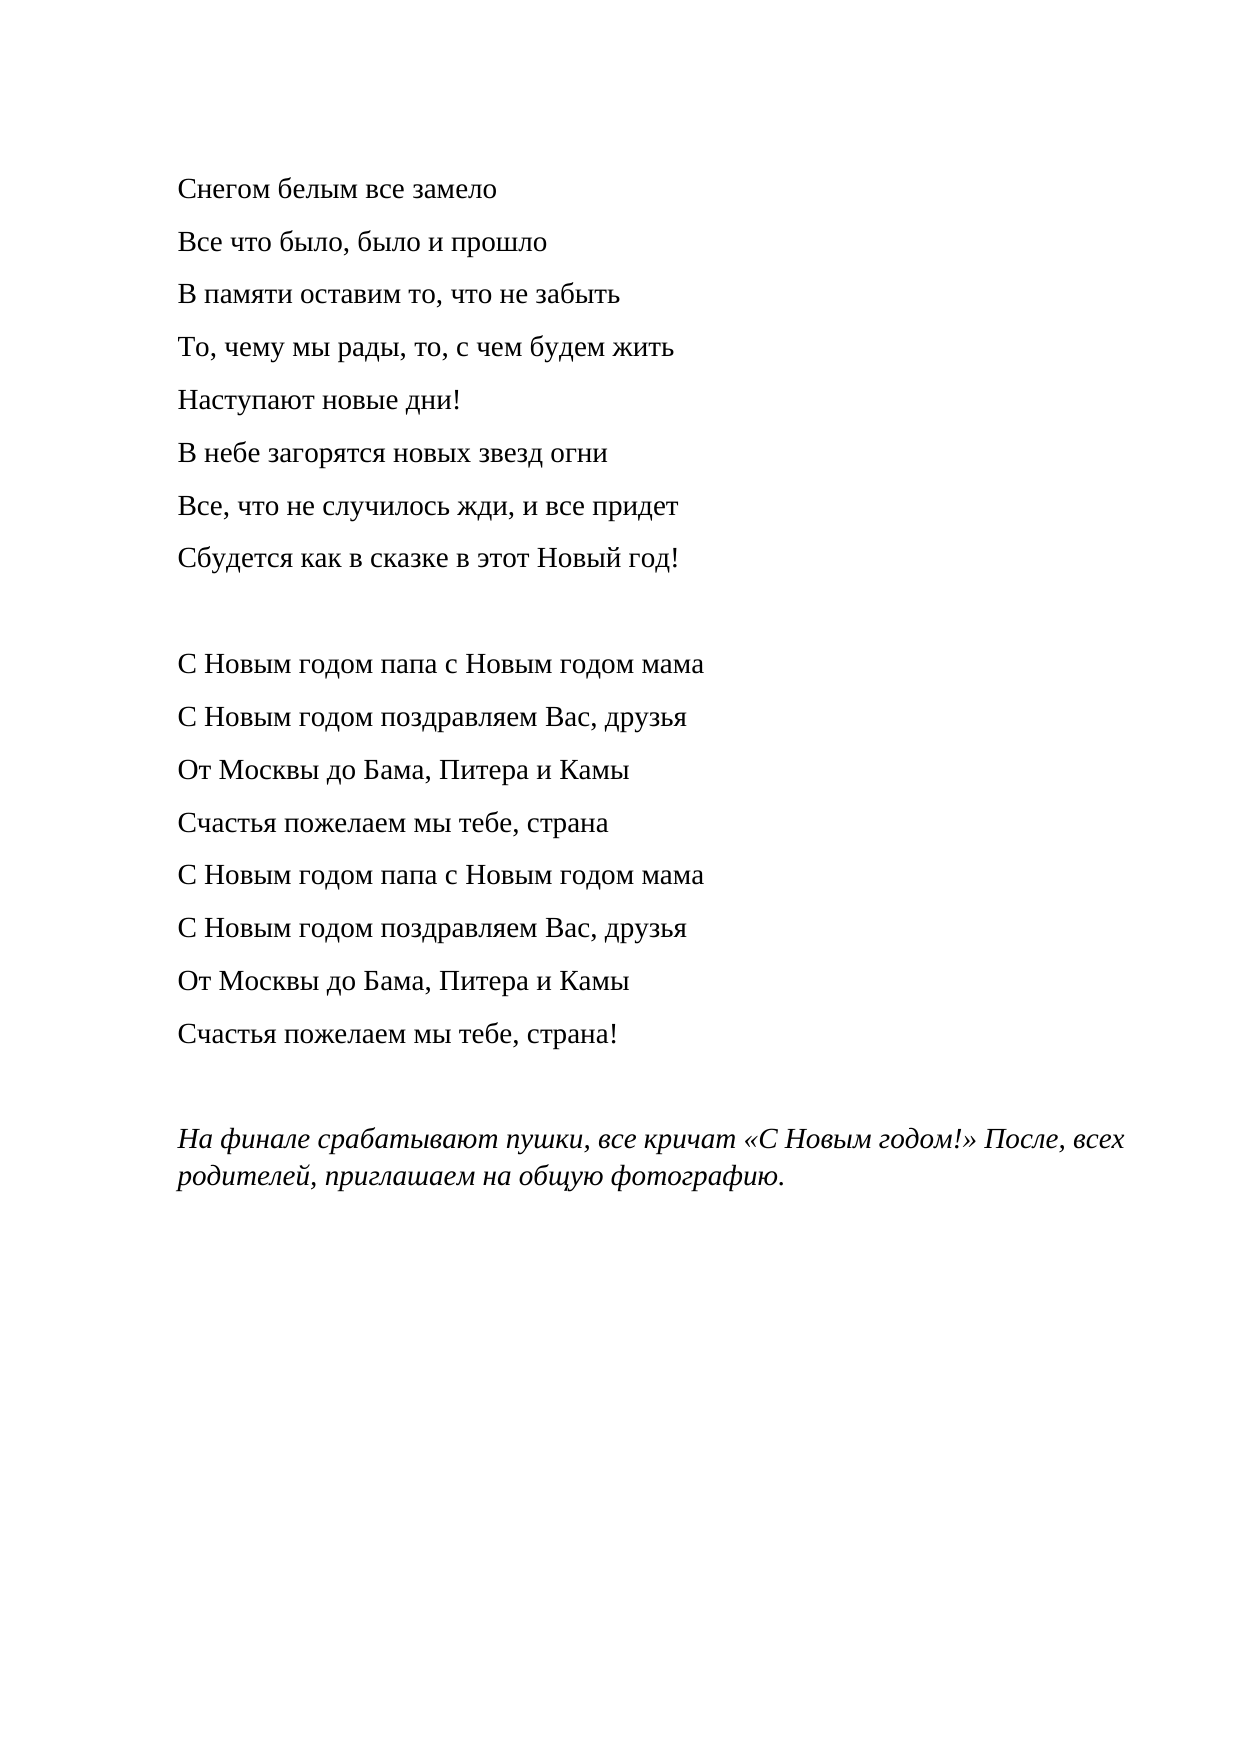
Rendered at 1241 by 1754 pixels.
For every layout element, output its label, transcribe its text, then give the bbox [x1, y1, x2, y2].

text Наступают новые дни! [177, 382, 1152, 416]
text Все что было, было и прошло [177, 224, 1152, 257]
text С Новым годом поздравляем Вас, друзья [177, 910, 1152, 944]
text Все, что не случилось жди, и все придет [177, 488, 1152, 521]
text В памяти оставим то, что не забыть [177, 277, 1152, 310]
text С Новым годом папа с Новым годом мама [177, 646, 1152, 680]
text То, чему мы рады, то, с чем будем жить [177, 329, 1152, 363]
text На финале срабатывают пушки, все кричат «С Новым годом!» После, всех родителей, приглашаем на общую фотографию. [177, 1122, 1152, 1191]
text В небе загорятся новых звезд огни [177, 435, 1152, 468]
text Счастья пожелаем мы тебе, страна [177, 805, 1152, 838]
text От Москвы до Бама, Питера и Камы [177, 963, 1152, 997]
text Сбудется как в сказке в этот Новый год! [177, 541, 1152, 574]
text Счастья пожелаем мы тебе, страна! [177, 1016, 1152, 1049]
text Снегом белым все замело [177, 171, 1152, 204]
text С Новым годом папа с Новым годом мама [177, 857, 1152, 891]
text От Москвы до Бама, Питера и Камы [177, 752, 1152, 785]
text С Новым годом поздравляем Вас, друзья [177, 699, 1152, 733]
